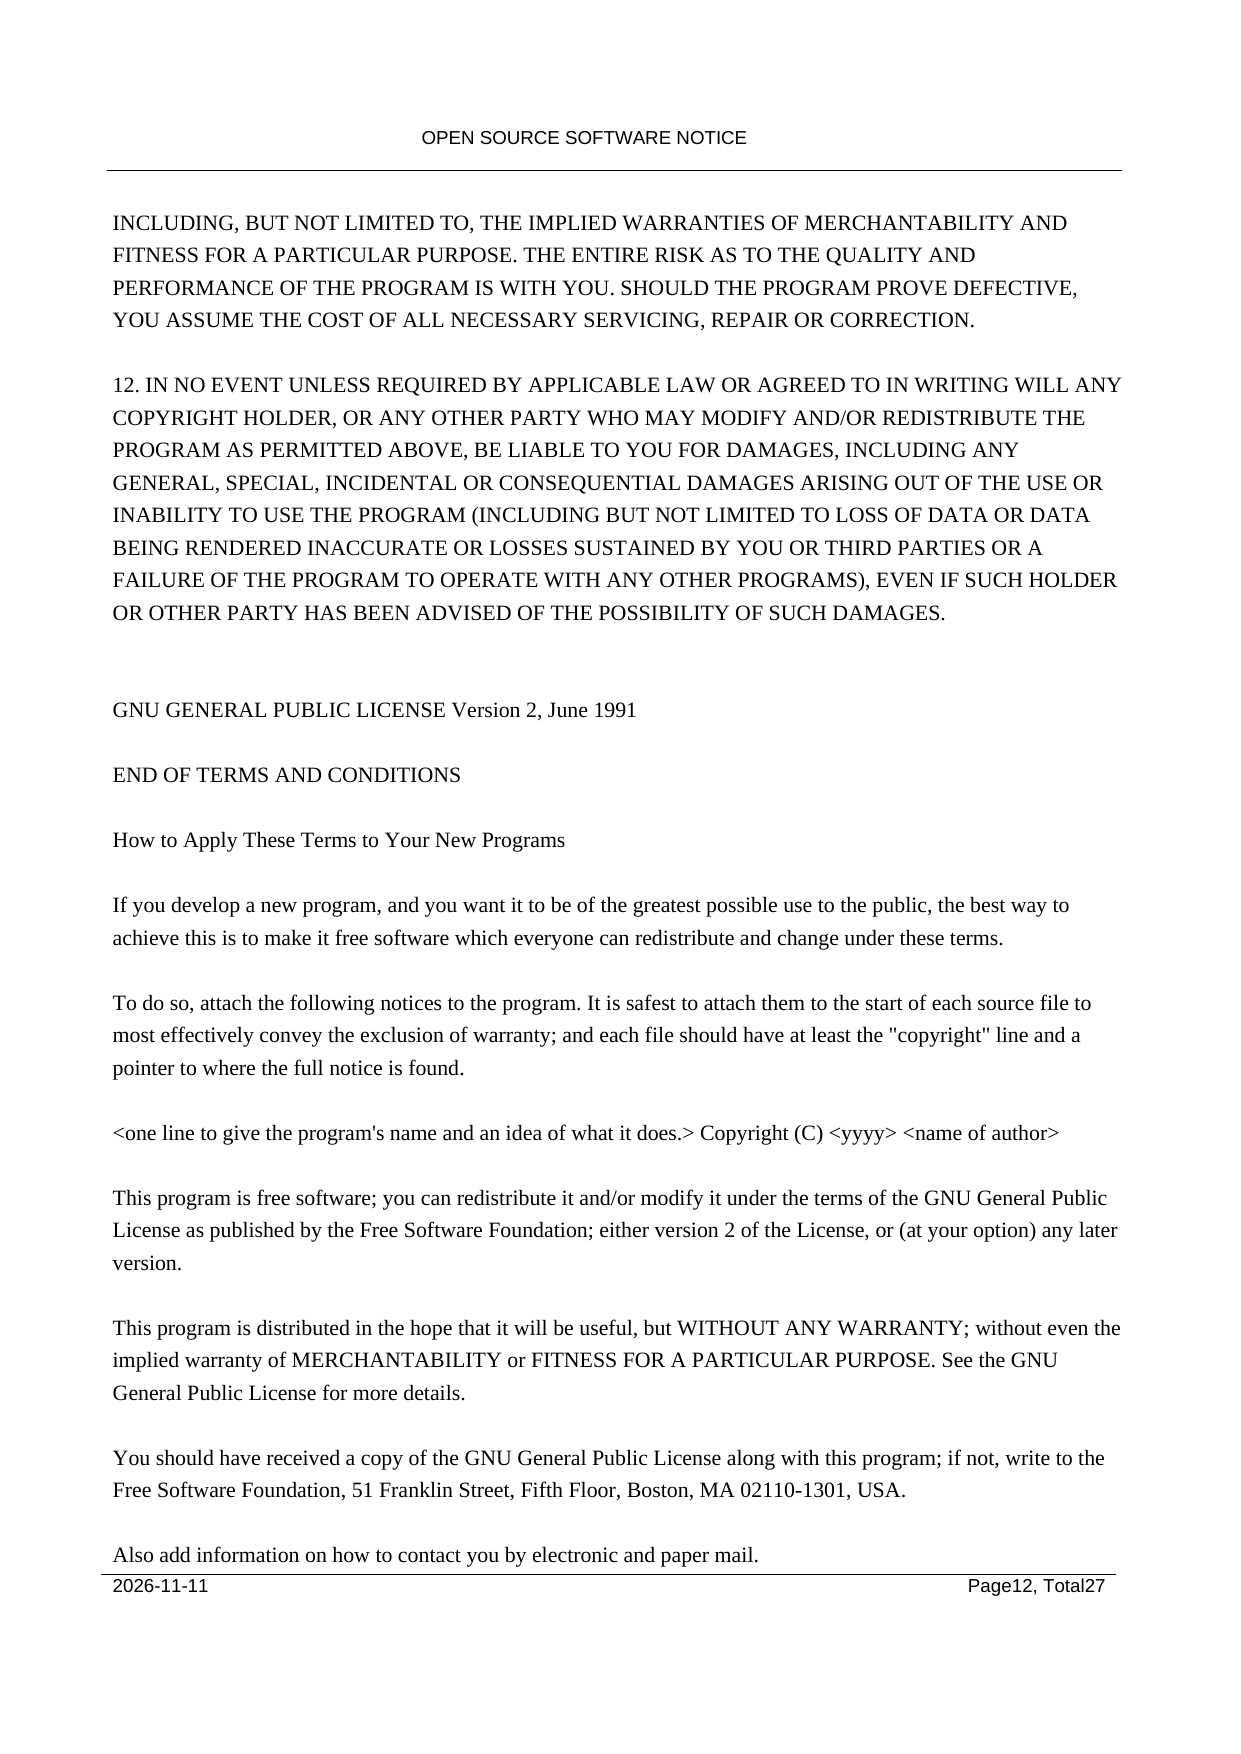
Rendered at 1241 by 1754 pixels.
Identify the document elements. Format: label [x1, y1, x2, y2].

text [112, 206, 1128, 1571]
